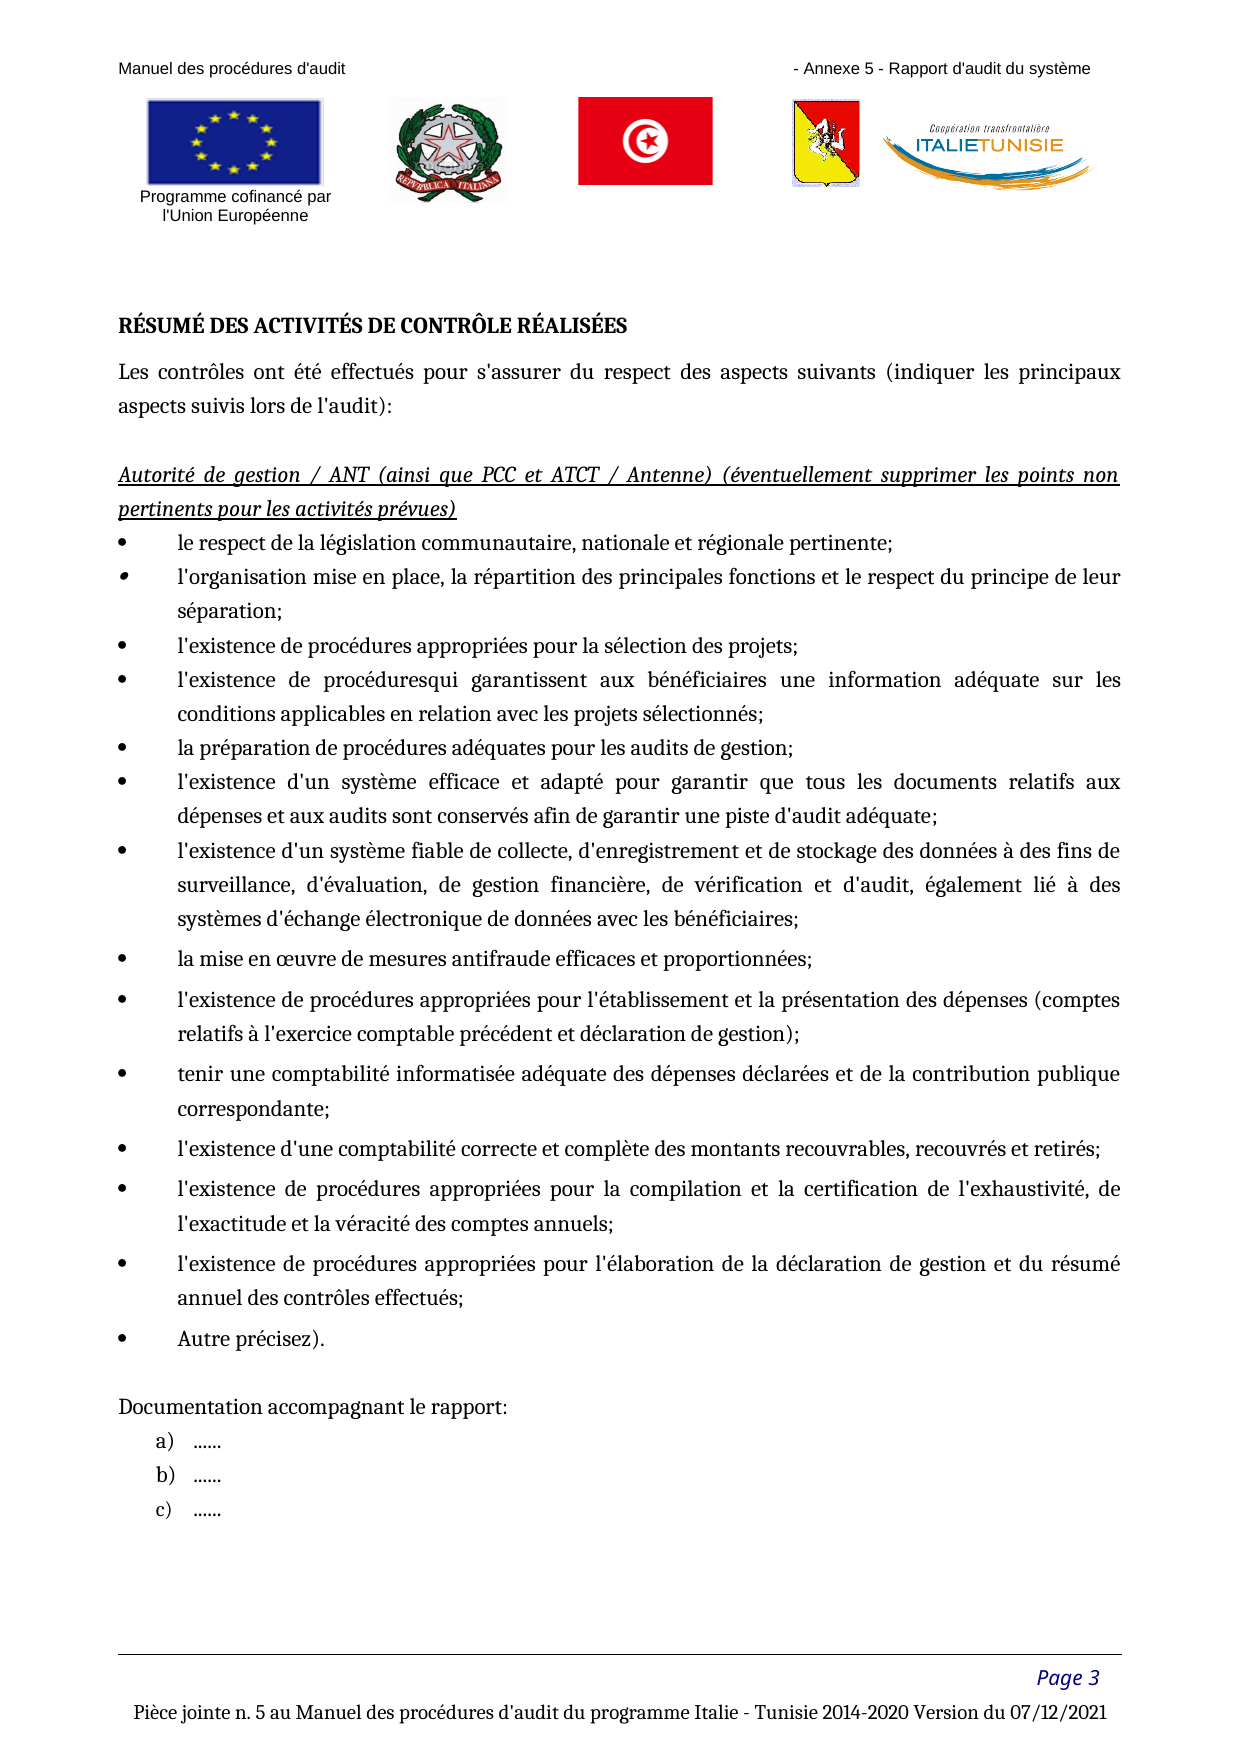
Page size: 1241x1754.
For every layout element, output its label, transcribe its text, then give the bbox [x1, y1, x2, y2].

picture [388, 97, 509, 203]
picture [874, 97, 1102, 212]
list tenir une comptabilité informatisée adéquate des dépenses déclarées et de la contribution publique correspondante; [118, 1061, 1122, 1122]
picture [578, 97, 713, 185]
list l'existence de procédures appropriées pour la sélection des projets; [118, 632, 1122, 659]
list ...... [156, 1428, 1069, 1454]
list la préparation de procédures adéquates pour les audits de gestion; [118, 735, 1122, 761]
list l'existence de procédures appropriées pour l'établissement et la présentation des dépenses (comptes relatifs à l'exercice comptable précédent et déclaration de gestion); [118, 987, 1122, 1047]
list ...... [156, 1462, 1069, 1488]
list l'organisation mise en place, la répartition des principales fonctions et le respect du principe de leur séparation; [118, 564, 1122, 625]
picture [145, 97, 326, 187]
list l'existence de procédures appropriées pour l'élaboration de la déclaration de gestion et du résumé annuel des contrôles effectués; [118, 1251, 1122, 1311]
text RÉSUMÉ DES ACTIVITÉS DE CONTRÔLE RÉALISÉES [118, 312, 1122, 339]
list ...... [156, 1496, 1069, 1523]
list l'existence de procéduresqui garantissent aux bénéficiaires une information adéquate sur les conditions applicables en relation avec les projets sélectionnés; [118, 667, 1122, 727]
list Autre précisez). [118, 1325, 1122, 1352]
list l'existence d'une comptabilité correcte et complète des montants recouvrables, recouvrés et retirés; [118, 1136, 1122, 1162]
list la mise en œuvre de mesures antifraude efficaces et proportionnées; [118, 946, 1122, 973]
list l'existence de procédures appropriées pour la compilation et la certification de l'exhaustivité, de l'exactitude et la véracité des comptes annuels; [118, 1176, 1122, 1237]
list l'existence d'un système efficace et adapté pour garantir que tous les documents relatifs aux dépenses et aux audits sont conservés afin de garantir une piste d'audit adéquate; [118, 769, 1122, 830]
picture [792, 99, 860, 187]
text Documentation accompagnant le rapport: [118, 1394, 1069, 1420]
text Les contrôles ont été effectués pour s'assurer du respect des aspects suivants (indiquer les principaux aspects suivis lors de l'audit): [118, 359, 1122, 420]
text Autorité de gestion / ANT (ainsi que PCC et ATCT / Antenne) (éventuellement supprimer les points non pertinents pour les activités prévues) [118, 462, 1122, 522]
list l'existence d'un système fiable de collecte, d'enregistrement et de stockage des données à des fins de surveillance, d'évaluation, de gestion financière, de vérification et d'audit, également lié à des systèmes d'échange électronique de données avec les bénéficiaires; [118, 837, 1122, 932]
list le respect de la législation communautaire, nationale et régionale pertinente; [118, 530, 1122, 556]
